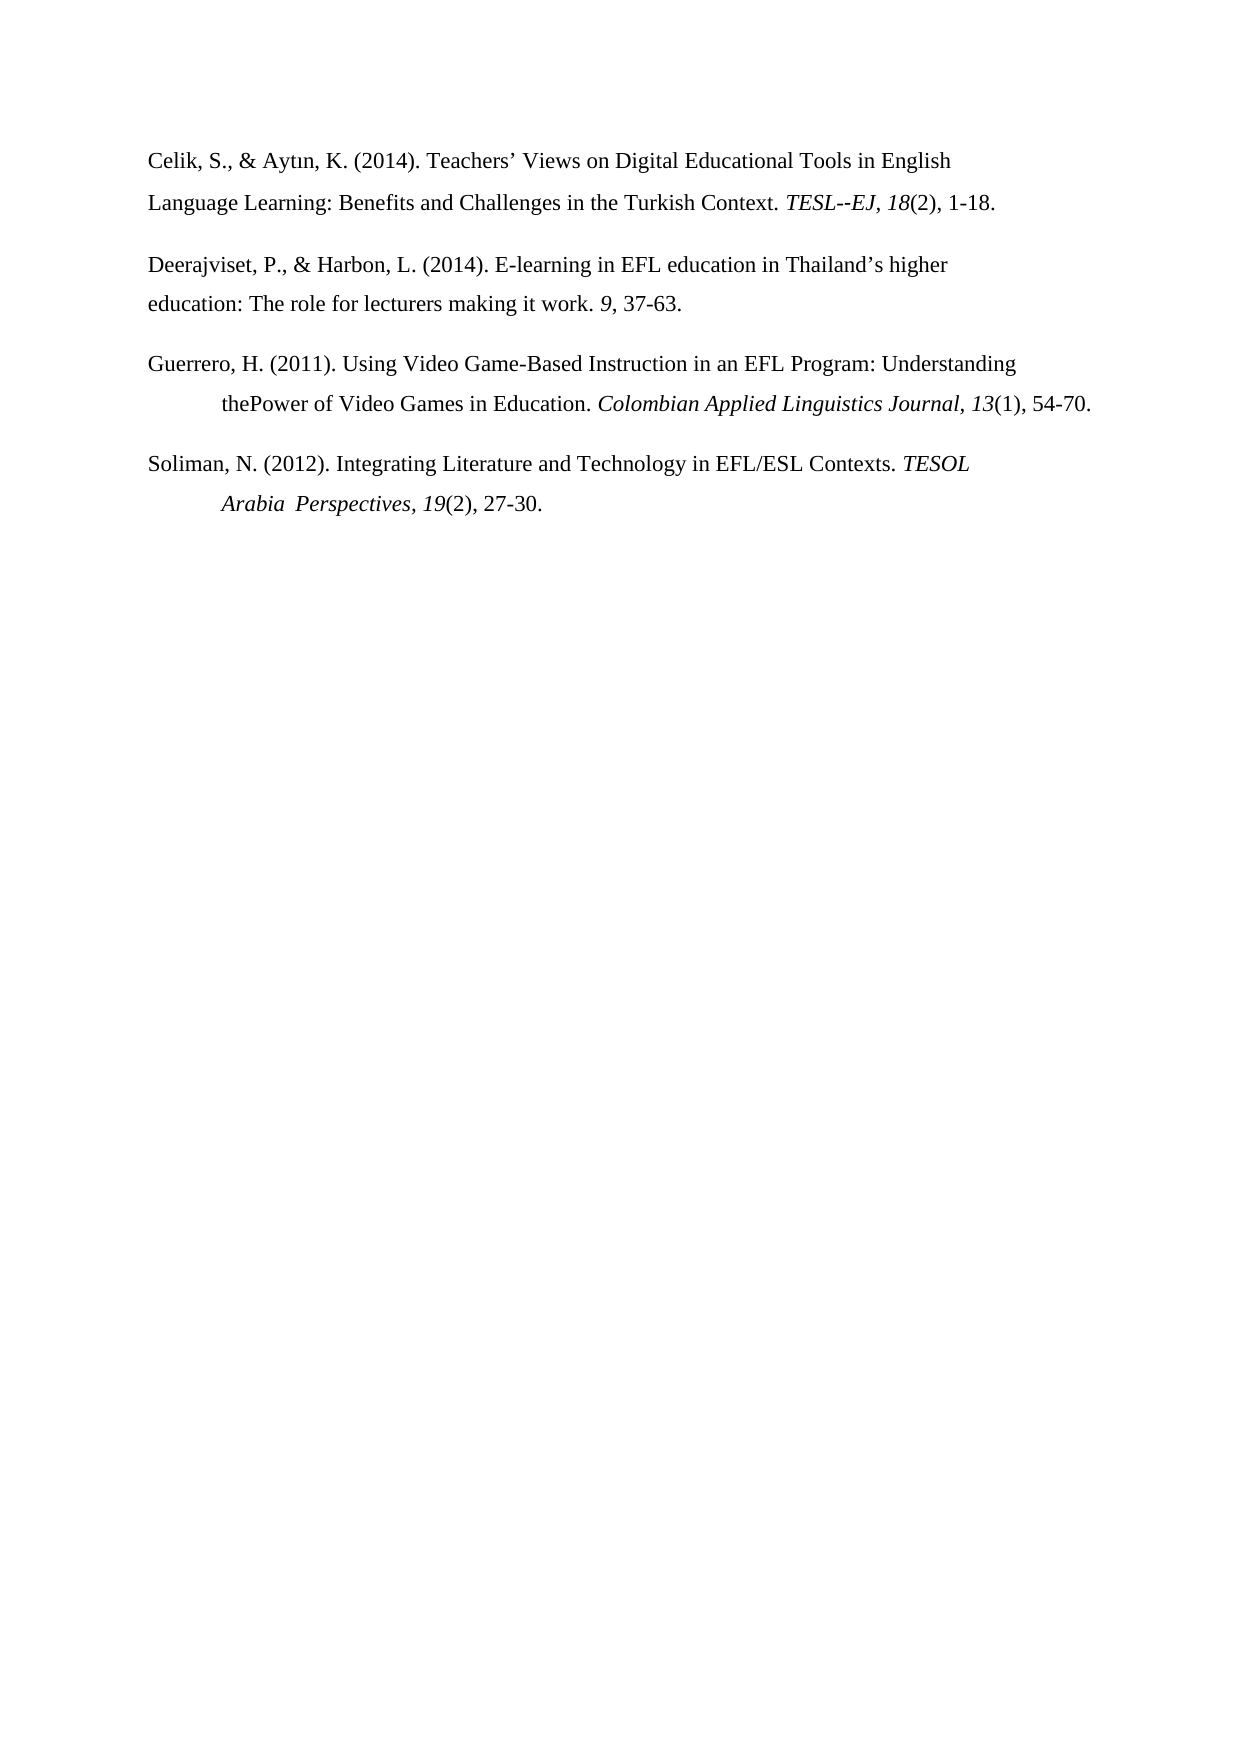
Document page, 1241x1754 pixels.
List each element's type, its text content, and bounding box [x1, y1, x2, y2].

text Soliman, N. (2012). Integrating Literature and Technology in EFL/ESL Contexts. TESOL Arabia Perspectives, 19(2), 27-30. [148, 450, 1093, 516]
text Deerajviset, P., & Harbon, L. (2014). E-learning in EFL education in Thailand’s higher education: The role for lecturers making it work. 9, 37-63. [148, 251, 1093, 317]
text Celik, S., & Aytın, K. (2014). Teachers’ Views on Digital Educational Tools in English Language Learning: Benefits and Challenges in the Turkish Context. TESL-‐EJ, 18(2), 1-18. [148, 148, 1093, 216]
text Guerrero, H. (2011). Using Video Game-Based Instruction in an EFL Program: Understanding thePower of Video Games in Education. Colombian Applied Linguistics Journal, 13(1), 54-70. [148, 351, 1093, 416]
